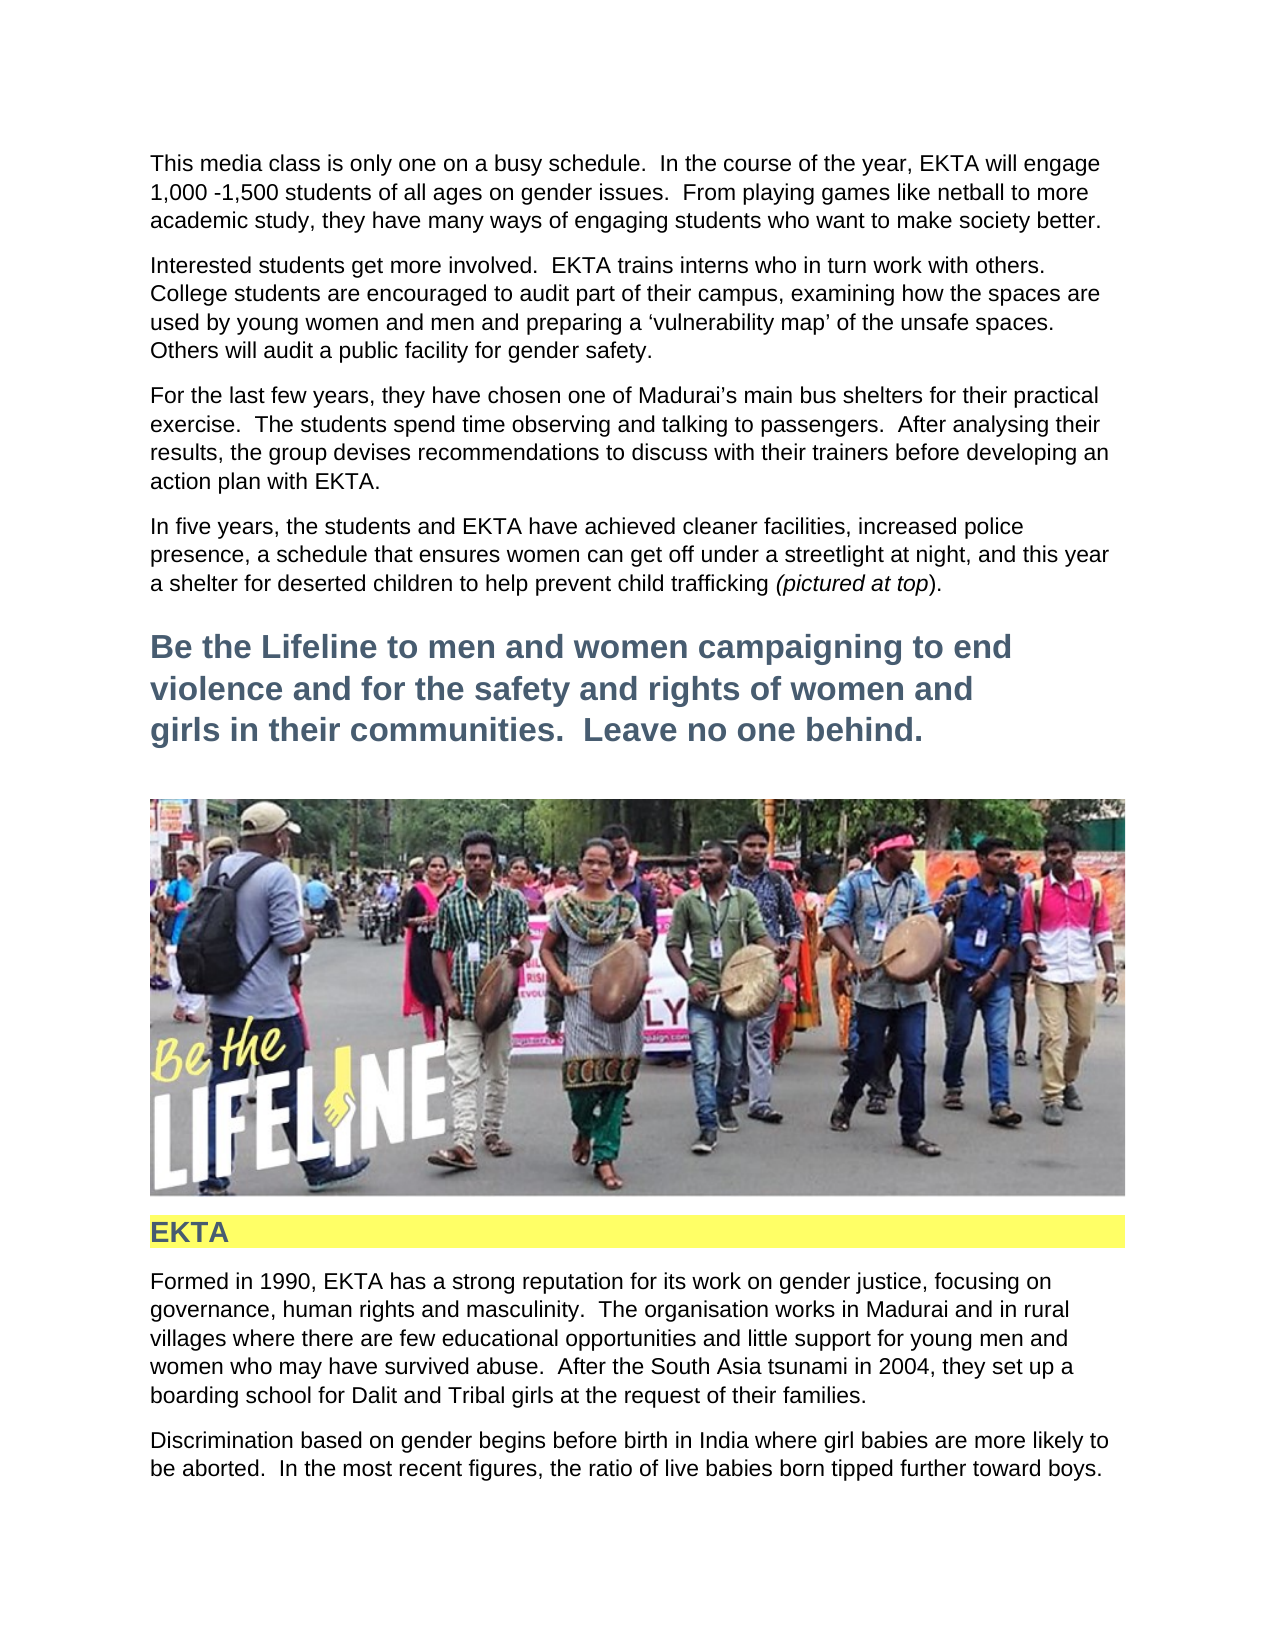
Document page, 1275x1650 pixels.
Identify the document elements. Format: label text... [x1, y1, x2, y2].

text Formed in 1990, EKTA has a strong reputation for its work on gender justice, focusing on governance, human rights and masculinity. The organisation works in Madurai and in rural villages where there are few educational opportunities and little support for young men and women who may have survived abuse. After the South Asia tsunami in 2004, they set up a boarding school for Dalit and Tribal girls at the request of their families. [150, 1268, 1125, 1408]
picture [150, 799, 1125, 1197]
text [150, 1427, 1125, 1481]
text In five years, the students and EKTA have achieved cleaner facilities, increased police presence, a schedule that ensures women can get off under a streetlight at night, and this year a shelter for deserted children to help prevent child trafficking (pictured at top). [150, 513, 1125, 596]
text Be the Lifeline to men and women campaigning to end violence and for the safety and rights of women and girls in their communities. Leave no one behind. [150, 627, 1022, 749]
text EKTA [150, 1215, 1125, 1248]
text For the last few years, they have chosen one of Madurai’s main bus shelters for their practical exercise. The students spend time observing and talking to passengers. After analysing their results, the group devises recommendations to discuss with their trainers before developing an action plan with EKTA. [150, 382, 1125, 494]
text This media class is only one on a busy schedule. In the course of the year, EKTA will engage 1,000 -1,500 students of all ages on gender issues. From playing games like netball to more academic study, they have many ways of engaging students who want to make society better. [150, 150, 1125, 233]
text Interested students get more involved. EKTA trains interns who in turn work with others. College students are encouraged to audit part of their campus, examining how the spaces are used by young women and men and preparing a ‘vulnerability map’ of the unsafe spaces. Others will audit a public facility for gender safety. [150, 252, 1125, 364]
